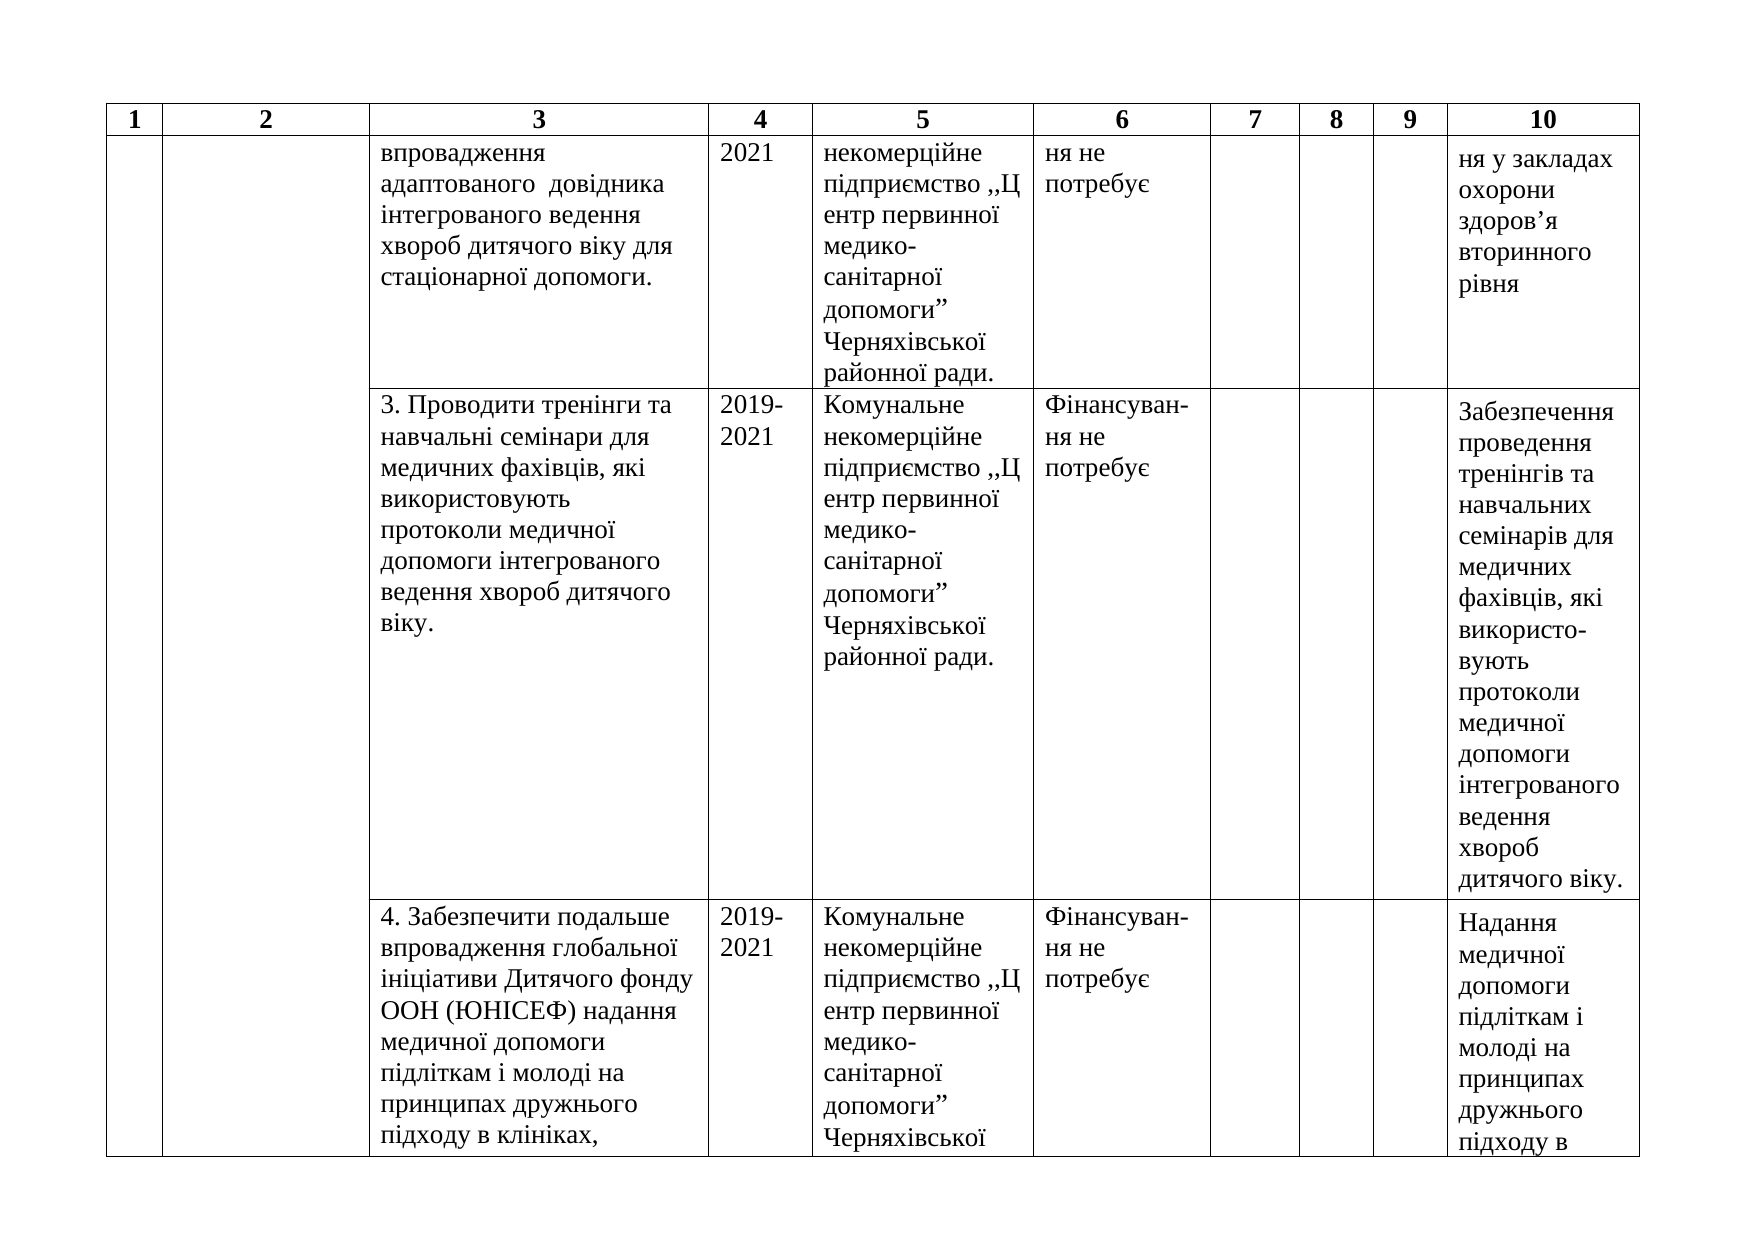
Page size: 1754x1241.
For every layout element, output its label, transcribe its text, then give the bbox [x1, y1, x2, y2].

table_cell [1374, 900, 1447, 1156]
table_header 9 [1374, 104, 1447, 135]
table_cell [370, 136, 708, 387]
table_header 5 [813, 104, 1033, 135]
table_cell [1448, 900, 1639, 1156]
table_header 8 [1300, 104, 1373, 135]
table_cell Фінансуван-ня не потребує [1034, 900, 1210, 1156]
table_header 3 [370, 104, 708, 135]
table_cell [370, 900, 708, 1156]
table_cell 2019-2021 [709, 389, 812, 899]
table_cell [1211, 900, 1299, 1156]
table_header 1 [107, 104, 162, 135]
table_cell 3. Проводити тренінги та навчальні семінари для медичних фахівців, які використовують протоколи медичної допомоги інтегрованого ведення хвороб дитячого віку. [370, 389, 708, 899]
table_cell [813, 136, 1033, 387]
table_header 4 [709, 104, 812, 135]
table_cell Фінансуван-ня не потребує [1034, 136, 1210, 387]
table_cell 2019-2021 [709, 900, 812, 1156]
table_header 6 [1034, 104, 1210, 135]
table_cell [1374, 136, 1447, 387]
table_cell 2020-2021 [709, 136, 812, 387]
table_cell [1300, 389, 1373, 899]
table_header 2 [163, 104, 369, 135]
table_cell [1448, 136, 1639, 387]
table_cell [1300, 900, 1373, 1156]
table_cell Комунальне некомерційне підприємство ,,Центр первинної медико-санітарної допомоги” Черняхівської районної ради. [813, 389, 1033, 899]
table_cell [813, 900, 1033, 1156]
table_cell Фінансуван-ня не потребує [1034, 389, 1210, 899]
table_cell [1300, 136, 1373, 387]
table_cell [1211, 389, 1299, 899]
table_cell [1211, 136, 1299, 387]
table_header 10 [1448, 104, 1639, 135]
table_header 7 [1211, 104, 1299, 135]
table_cell [1374, 389, 1447, 899]
table_cell Забезпечення проведення тренінгів та навчальних семінарів для медичних фахівців, які використо-вують протоколи медичної допомоги інтегрованого ведення хвороб дитячого віку. [1448, 389, 1639, 899]
